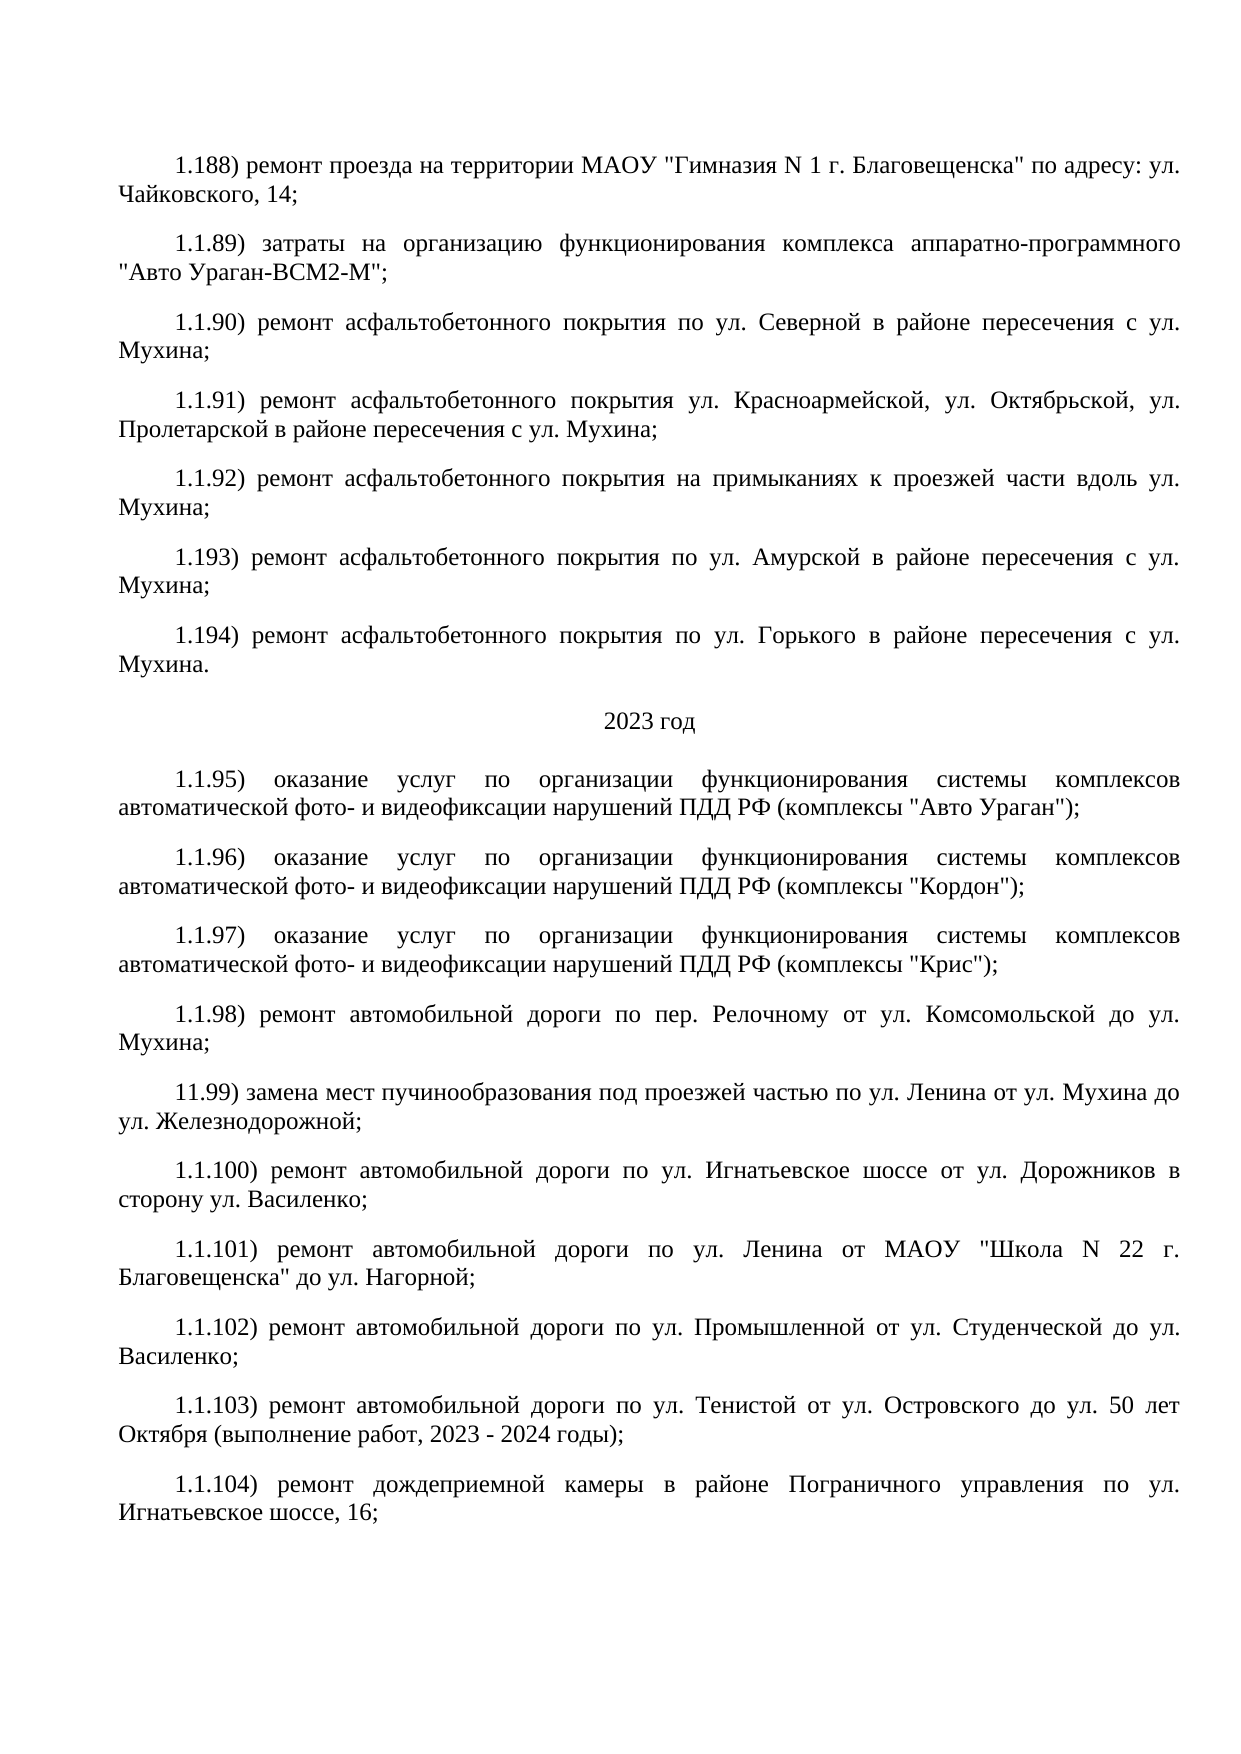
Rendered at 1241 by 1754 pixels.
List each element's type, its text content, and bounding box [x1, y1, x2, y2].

text 1.1.96) оказание услуг по организации функционирования системы комплексов автоматической фото- и видеофиксации нарушений ПДД РФ (комплексы "Кордон"); [118, 842, 1181, 899]
text 1.1.95) оказание услуг по организации функционирования системы комплексов автоматической фото- и видеофиксации нарушений ПДД РФ (комплексы "Авто Ураган"); [118, 764, 1181, 821]
text 1.1.100) ремонт автомобильной дороги по ул. Игнатьевское шоссе от ул. Дорожников в сторону ул. Василенко; [118, 1155, 1181, 1213]
text 1.1.91) ремонт асфальтобетонного покрытия ул. Красноармейской, ул. Октябрьской, ул. Пролетарской в районе пересечения с ул. Мухина; [118, 385, 1181, 442]
text 1.1.98) ремонт автомобильной дороги по пер. Релочному от ул. Комсомольской до ул. Мухина; [118, 999, 1181, 1056]
text 1.1.103) ремонт автомобильной дороги по ул. Тенистой от ул. Островского до ул. 50 лет Октября (выполнение работ, 2023 - 2024 годы); [118, 1390, 1181, 1448]
text 1.1.104) ремонт дождеприемной камеры в районе Пограничного управления по ул. Игнатьевское шоссе, 16; [118, 1469, 1181, 1526]
text 1.1.102) ремонт автомобильной дороги по ул. Промышленной от ул. Студенческой до ул. Василенко; [118, 1312, 1181, 1369]
text 1.1.89) затраты на организацию функционирования комплекса аппаратно-программного "Авто Ураган-ВСМ2-М"; [118, 228, 1181, 286]
text 1.1.90) ремонт асфальтобетонного покрытия по ул. Северной в районе пересечения с ул. Мухина; [118, 307, 1181, 364]
text 11.99) замена мест пучинообразования под проезжей частью по ул. Ленина от ул. Мухина до ул. Железнодорожной; [118, 1077, 1181, 1134]
text 2023 год [118, 706, 1181, 735]
text 1.194) ремонт асфальтобетонного покрытия по ул. Горького в районе пересечения с ул. Мухина. [118, 620, 1181, 677]
text 1.188) ремонт проезда на территории МАОУ "Гимназия N 1 г. Благовещенска" по адресу: ул. Чайковского, 14; [118, 150, 1181, 207]
text 1.1.92) ремонт асфальтобетонного покрытия на примыканиях к проезжей части вдоль ул. Мухина; [118, 463, 1181, 521]
text 1.193) ремонт асфальтобетонного покрытия по ул. Амурской в районе пересечения с ул. Мухина; [118, 542, 1181, 599]
text 1.1.101) ремонт автомобильной дороги по ул. Ленина от МАОУ "Школа N 22 г. Благовещенска" до ул. Нагорной; [118, 1234, 1181, 1291]
text 1.1.97) оказание услуг по организации функционирования системы комплексов автоматической фото- и видеофиксации нарушений ПДД РФ (комплексы "Крис"); [118, 920, 1181, 978]
